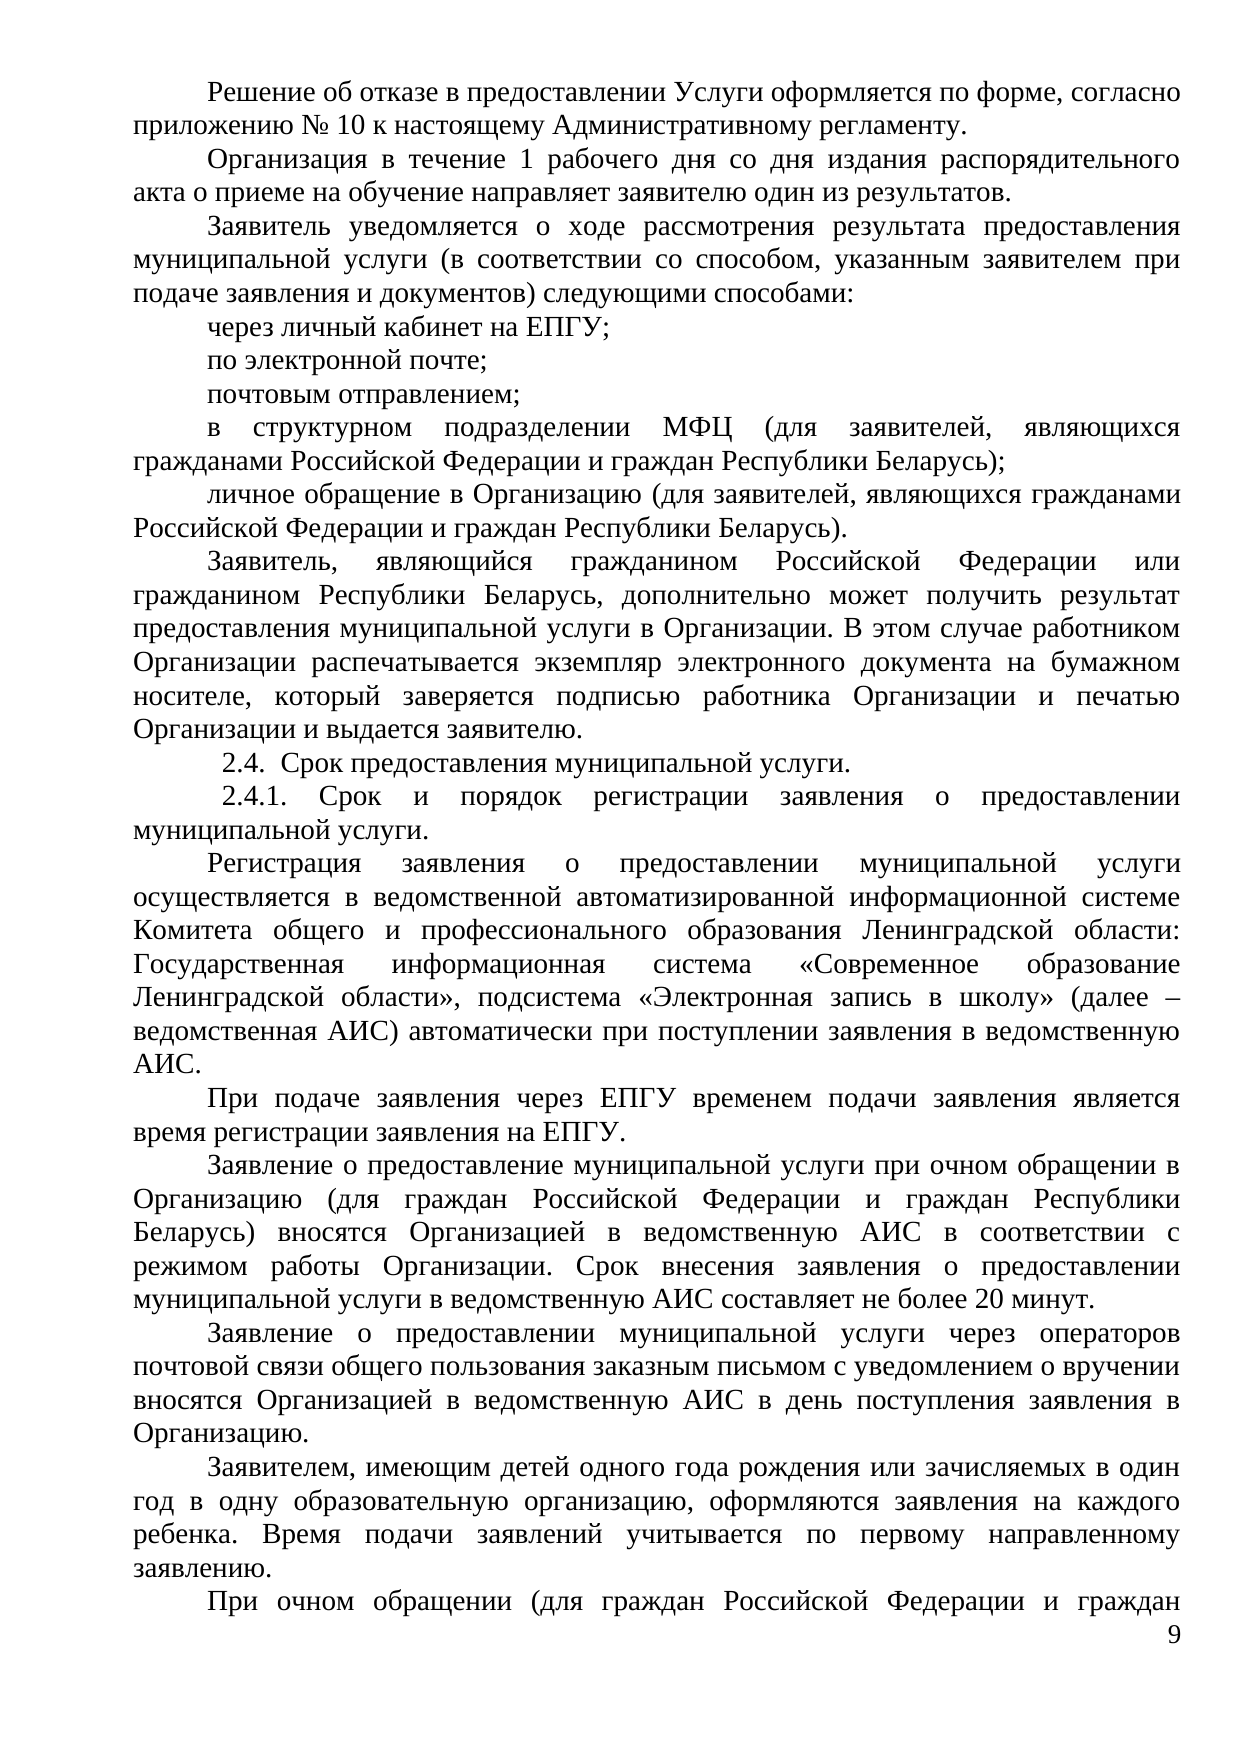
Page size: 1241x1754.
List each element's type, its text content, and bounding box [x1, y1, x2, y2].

text Заявителем, имеющим детей одного года рождения или зачисляемых в один год в одну образовательную организацию, оформляются заявления на каждого ребенка. Время подачи заявлений учитывается по первому направленному заявлению. [133, 1449, 1181, 1583]
text 2.4.1. Срок и порядок регистрации заявления о предоставлении муниципальной услуги. [133, 778, 1181, 845]
text Организация в течение 1 рабочего дня со дня издания распорядительного акта о приеме на обучение направляет заявителю один из результатов. [133, 141, 1181, 208]
text При подаче заявления через ЕПГУ временем подачи заявления является время регистрации заявления на ЕПГУ. [133, 1080, 1181, 1147]
text Решение об отказе в предоставлении Услуги оформляется по форме, согласно приложению № 10 к настоящему Административному регламенту. [133, 74, 1181, 141]
text через личный кабинет на ЕПГУ; [133, 309, 1181, 342]
text в структурном подразделении МФЦ (для заявителей, являющихся гражданами Российской Федерации и граждан Республики Беларусь); [133, 409, 1181, 476]
text почтовым отправлением; [133, 376, 1181, 409]
text Регистрация заявления о предоставлении муниципальной услуги осуществляется в ведомственной автоматизированной информационной системе Комитета общего и профессионального образования Ленинградской области: Государственная информационная система «Современное образование Ленинградской области», подсистема «Электронная запись в школу» (далее – ведомственная АИС) автоматически при поступлении заявления в ведомственную АИС. [133, 845, 1181, 1080]
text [133, 1583, 1181, 1617]
text по электронной почте; [133, 342, 1181, 376]
text Заявление о предоставление муниципальной услуги при очном обращении в Организацию (для граждан Российской Федерации и граждан Республики Беларусь) вносятся Организацией в ведомственную АИС в соответствии с режимом работы Организации. Срок внесения заявления о предоставлении муниципальной услуги в ведомственную АИС составляет не более 20 минут. [133, 1147, 1181, 1315]
text Заявитель уведомляется о ходе рассмотрения результата предоставления муниципальной услуги (в соответствии со способом, указанным заявителем при подаче заявления и документов) следующими способами: [133, 208, 1181, 309]
list Срок предоставления муниципальной услуги. [222, 745, 1181, 778]
text Заявление о предоставлении муниципальной услуги через операторов почтовой связи общего пользования заказным письмом с уведомлением о вручении вносятся Организацией в ведомственную АИС в день поступления заявления в Организацию. [133, 1315, 1181, 1449]
text личное обращение в Организацию (для заявителей, являющихся гражданами Российской Федерации и граждан Республики Беларусь). [133, 476, 1181, 543]
text Заявитель, являющийся гражданином Российской Федерации или гражданином Республики Беларусь, дополнительно может получить результат предоставления муниципальной услуги в Организации. В этом случае работником Организации распечатывается экземпляр электронного документа на бумажном носителе, который заверяется подписью работника Организации и печатью Организации и выдается заявителю. [133, 543, 1181, 745]
